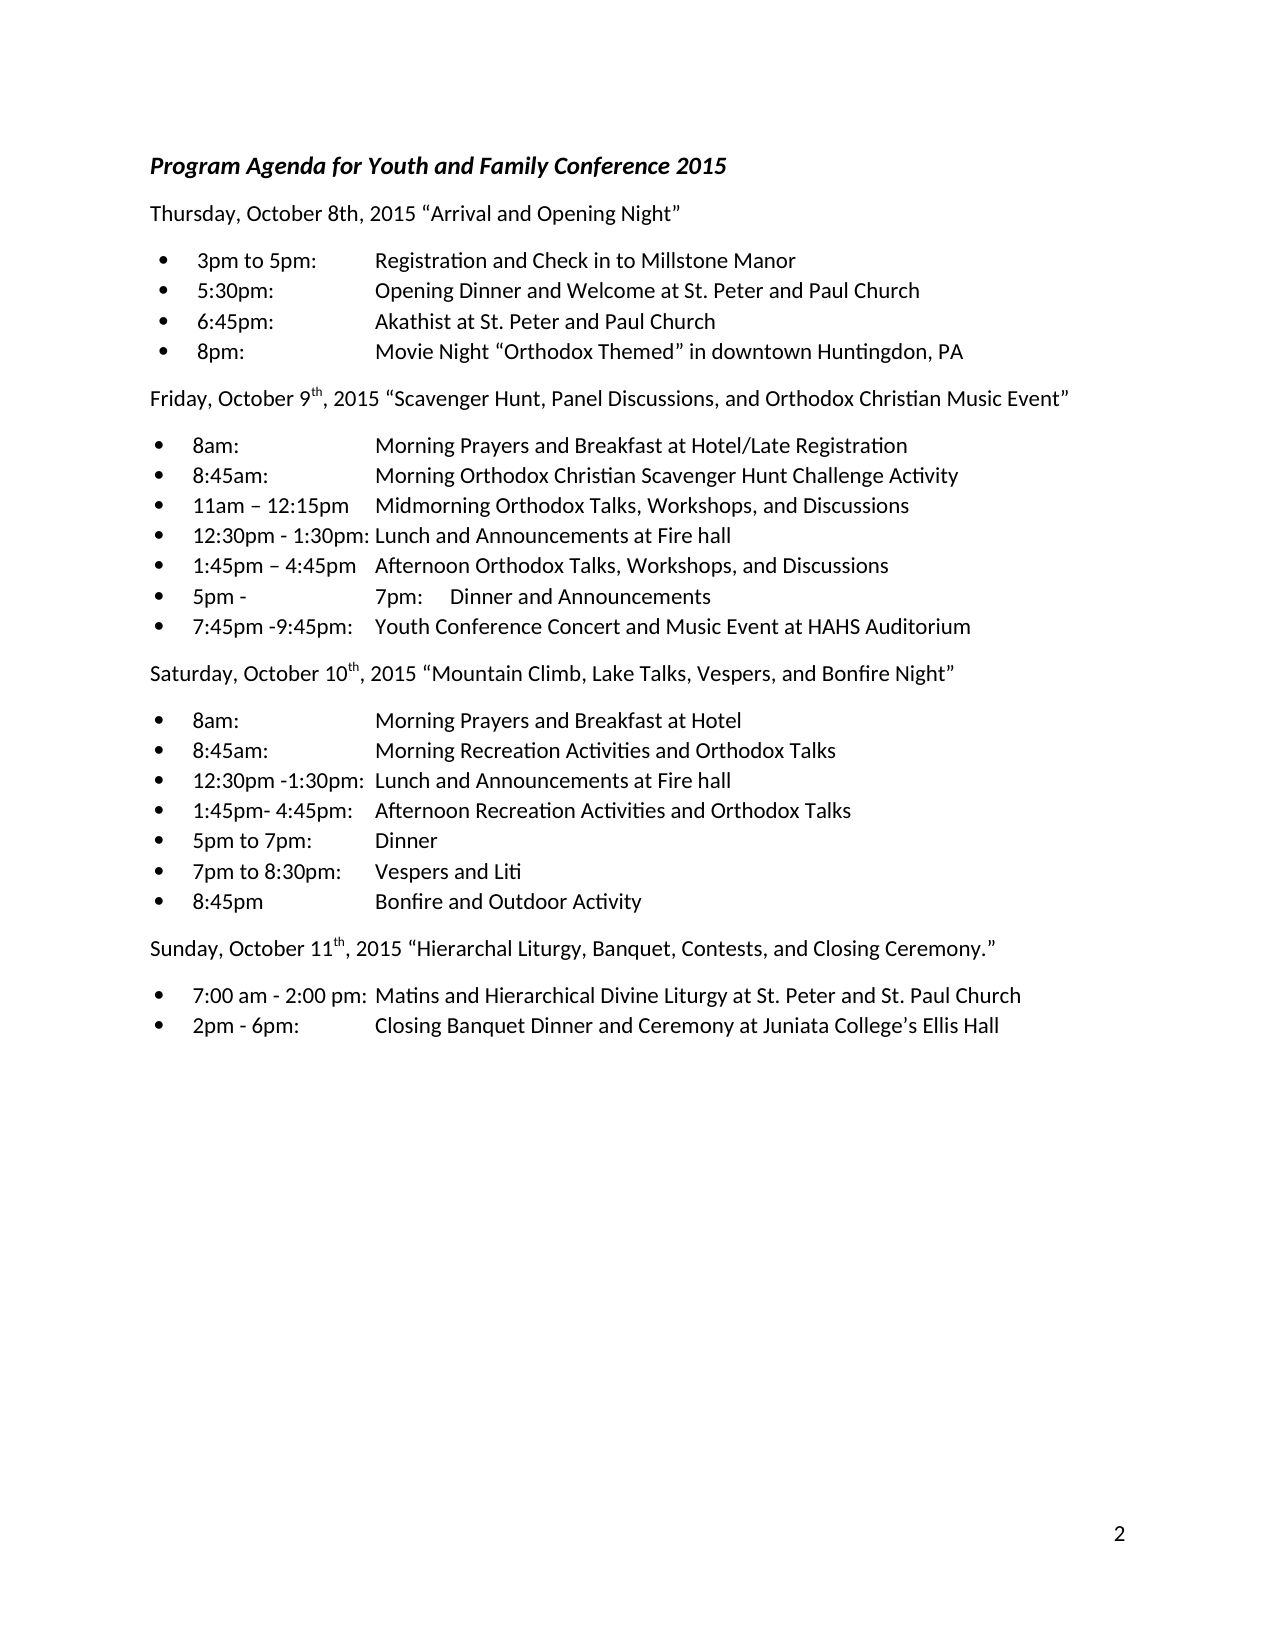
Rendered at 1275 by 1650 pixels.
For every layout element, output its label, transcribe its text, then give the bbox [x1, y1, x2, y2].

list 5pm to 7pm: Dinner [155, 827, 1125, 855]
list 1:45pm – 4:45pm Afternoon Orthodox Talks, Workshops, and Discussions [155, 552, 1125, 580]
list 8:45am: Morning Recreation Activities and Orthodox Talks [155, 736, 1125, 764]
list 12:30pm -1:30pm: Lunch and Announcements at Fire hall [155, 766, 1125, 794]
text Program Agenda for Youth and Family Conference 2015 [150, 150, 1125, 181]
list 8:45pm Bonfire and Outdoor Activity [155, 887, 1125, 915]
list 11am – 12:15pm Midmorning Orthodox Talks, Workshops, and Discussions [155, 491, 1125, 519]
list 7pm to 8:30pm: Vespers and Liti [155, 857, 1125, 885]
text Saturday, October 10th, 2015 “Mountain Climb, Lake Talks, Vespers, and Bonfire Night” [150, 659, 1125, 687]
list 8am: Morning Prayers and Breakfast at Hotel/Late Registration [155, 431, 1125, 459]
list 6:45pm: Akathist at St. Peter and Paul Church [159, 307, 1125, 335]
list 8pm: Movie Night “Orthodox Themed” in downtown Huntingdon, PA [159, 337, 1125, 365]
text Sunday, October 11th, 2015 “Hierarchal Liturgy, Banquet, Contests, and Closing Ceremony.” [150, 934, 1125, 962]
text Thursday, October 8th, 2015 “Arrival and Opening Night” [150, 199, 1125, 228]
text Friday, October 9th, 2015 “Scavenger Hunt, Panel Discussions, and Orthodox Christian Music Event” [150, 384, 1125, 412]
list 7:45pm -9:45pm: Youth Conference Concert and Music Event at HAHS Auditorium [155, 612, 1125, 640]
list 2pm - 6pm: Closing Banquet Dinner and Ceremony at Juniata College’s Ellis Hall [155, 1011, 1125, 1039]
list 3pm to 5pm: Registration and Check in to Millstone Manor [159, 246, 1125, 274]
list 5pm - 7pm: Dinner and Announcements [155, 582, 1125, 610]
list 12:30pm - 1:30pm: Lunch and Announcements at Fire hall [155, 521, 1125, 549]
list 5:30pm: Opening Dinner and Welcome at St. Peter and Paul Church [159, 277, 1125, 305]
list 8am: Morning Prayers and Breakfast at Hotel [155, 706, 1125, 734]
list 7:00 am - 2:00 pm: Matins and Hierarchical Divine Liturgy at St. Peter and St. Paul Church [155, 981, 1125, 1009]
list 8:45am: Morning Orthodox Christian Scavenger Hunt Challenge Activity [155, 461, 1125, 489]
list 1:45pm- 4:45pm: Afternoon Recreation Activities and Orthodox Talks [155, 796, 1125, 824]
